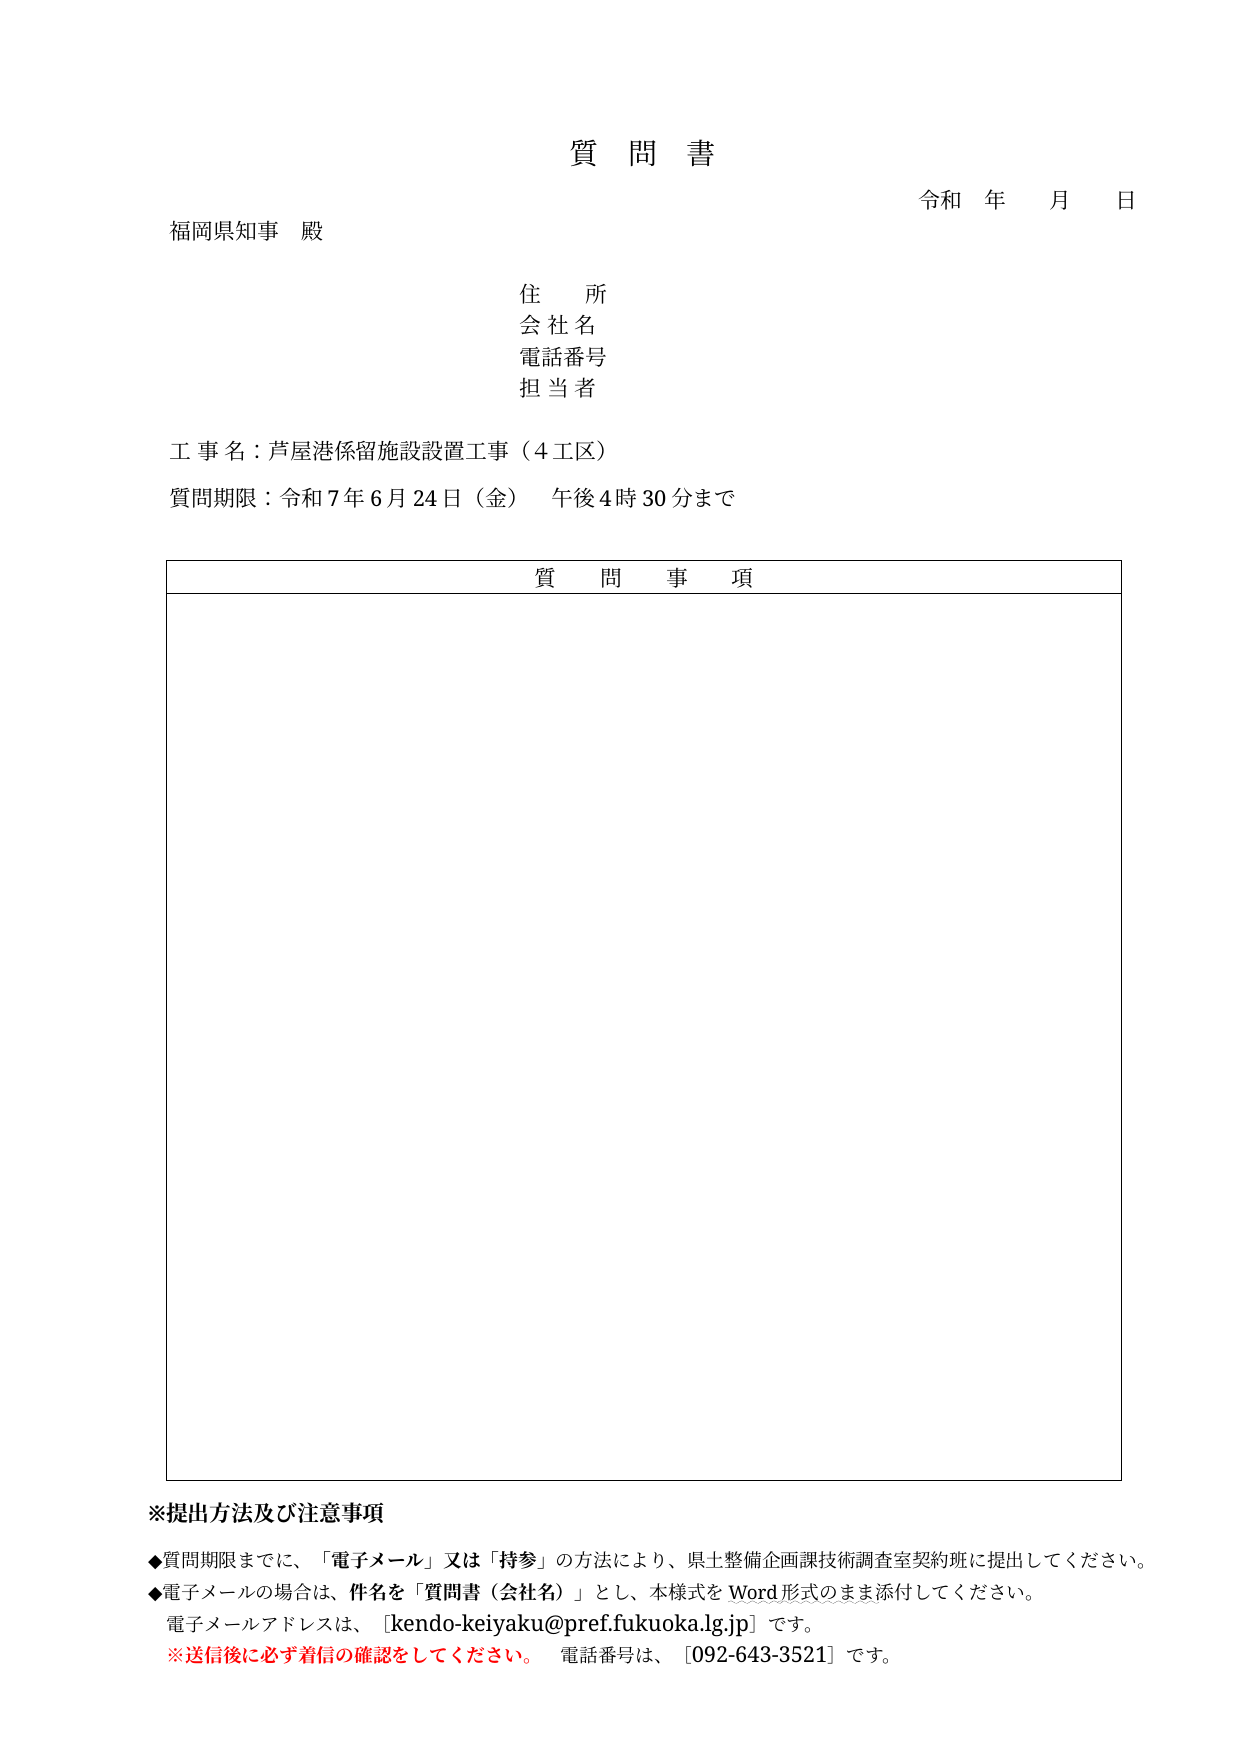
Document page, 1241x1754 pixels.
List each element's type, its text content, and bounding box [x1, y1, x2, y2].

text 質 問 書 [148, 120, 1137, 183]
table_header 質 問 事 項 [167, 561, 1121, 593]
text 担 当 者 [148, 372, 1137, 403]
text 質問期限：令和7年6月24日（金） 午後4時30分まで [148, 466, 1137, 529]
text 電話番号 [148, 340, 1137, 372]
text ※提出方法及び注意事項 [148, 1481, 1137, 1544]
text 福岡県知事 殿 [148, 214, 1137, 246]
text ◆電子メールの場合は、件名を「質問書（会社名）」とし、本様式をWord形式のまま添付してください。 [148, 1575, 1137, 1607]
text 会 社 名 [148, 309, 1137, 340]
text ◆質問期限までに、「電子メール」又は「持参」の方法により、県土整備企画課技術調査室契約班に提出してください。 [148, 1544, 1137, 1575]
text ※送信後に必ず着信の確認をしてください。 電話番号は、［092-643-3521］です。 [148, 1638, 1137, 1670]
text 令和 年 月 日 [148, 183, 1137, 214]
text 住 所 [148, 277, 1137, 309]
text 工 事 名：芦屋港係留施設設置工事（４工区） [148, 434, 1137, 466]
table_cell [167, 594, 1121, 1480]
text 電子メールアドレスは、［kendo-keiyaku@pref.fukuoka.lg.jp］です。 [148, 1607, 1137, 1638]
